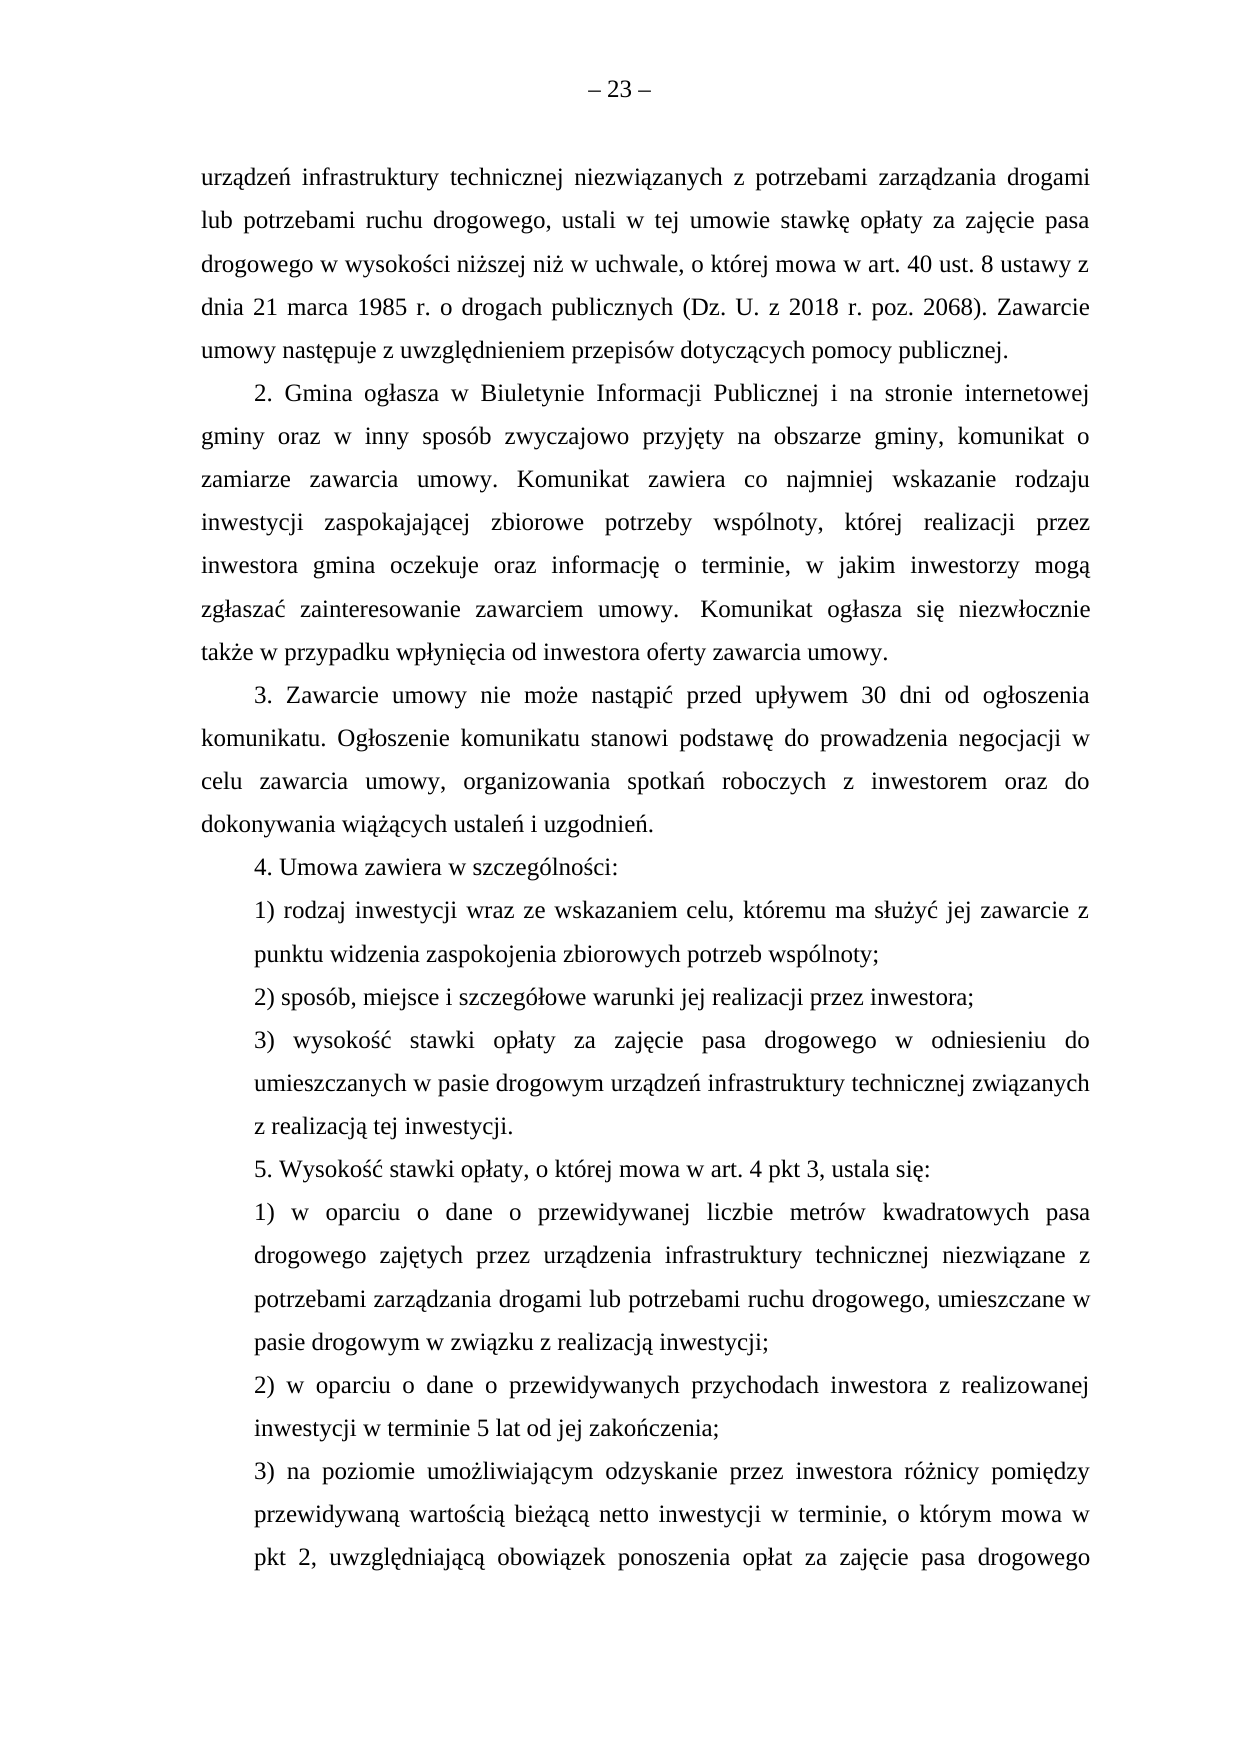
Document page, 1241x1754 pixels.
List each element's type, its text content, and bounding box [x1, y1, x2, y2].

text 3) wysokość stawki opłaty za zajęcie pasa drogowego w odniesieniu do umieszczanych w pasie drogowym urządzeń infrastruktury technicznej związanych z realizacją tej inwestycji. [254, 1025, 1091, 1140]
text 2) sposób, miejsce i szczegółowe warunki jej realizacji przez inwestora; [254, 982, 1091, 1011]
text 1) rodzaj inwestycji wraz ze wskazaniem celu, któremu ma służyć jej zawarcie z punktu widzenia zaspokojenia zbiorowych potrzeb wspólnoty; [254, 896, 1091, 967]
text 1) w oparciu o dane o przewidywanej liczbie metrów kwadratowych pasa drogowego zajętych przez urządzenia infrastruktury technicznej niezwiązane z potrzebami zarządzania drogami lub potrzebami ruchu drogowego, umieszczane w pasie drogowym w związku z realizacją inwestycji; [254, 1197, 1091, 1356]
text 2) w oparciu o dane o przewidywanych przychodach inwestora z realizowanej inwestycji w terminie 5 lat od jej zakończenia; [254, 1370, 1091, 1442]
text 3. Zawarcie umowy nie może nastąpić przed upływem 30 dni od ogłoszenia komunikatu. Ogłoszenie komunikatu stanowi podstawę do prowadzenia negocjacji w celu zawarcia umowy, organizowania spotkań roboczych z inwestorem oraz do dokonywania wiążących ustaleń i uzgodnień. [201, 680, 1091, 838]
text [254, 1456, 1091, 1571]
text 4. Umowa zawiera w szczególności: [201, 852, 1091, 881]
text 2. Gmina ogłasza w Biuletynie Informacji Publicznej i na stronie internetowej gminy oraz w inny sposób zwyczajowo przyjęty na obszarze gminy, komunikat o zamiarze zawarcia umowy. Komunikat zawiera co najmniej wskazanie rodzaju inwestycji zaspokajającej zbiorowe potrzeby wspólnoty, której realizacji przez inwestora gmina oczekuje oraz informację o terminie, w jakim inwestorzy mogą zgłaszać zainteresowanie zawarciem umowy. Komunikat ogłasza się niezwłocznie także w przypadku wpłynięcia od inwestora oferty zawarcia umowy. [201, 378, 1091, 666]
text 5. Wysokość stawki opłaty, o której mowa w art. 4 pkt 3, ustala się: [201, 1154, 1091, 1183]
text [201, 162, 1091, 364]
